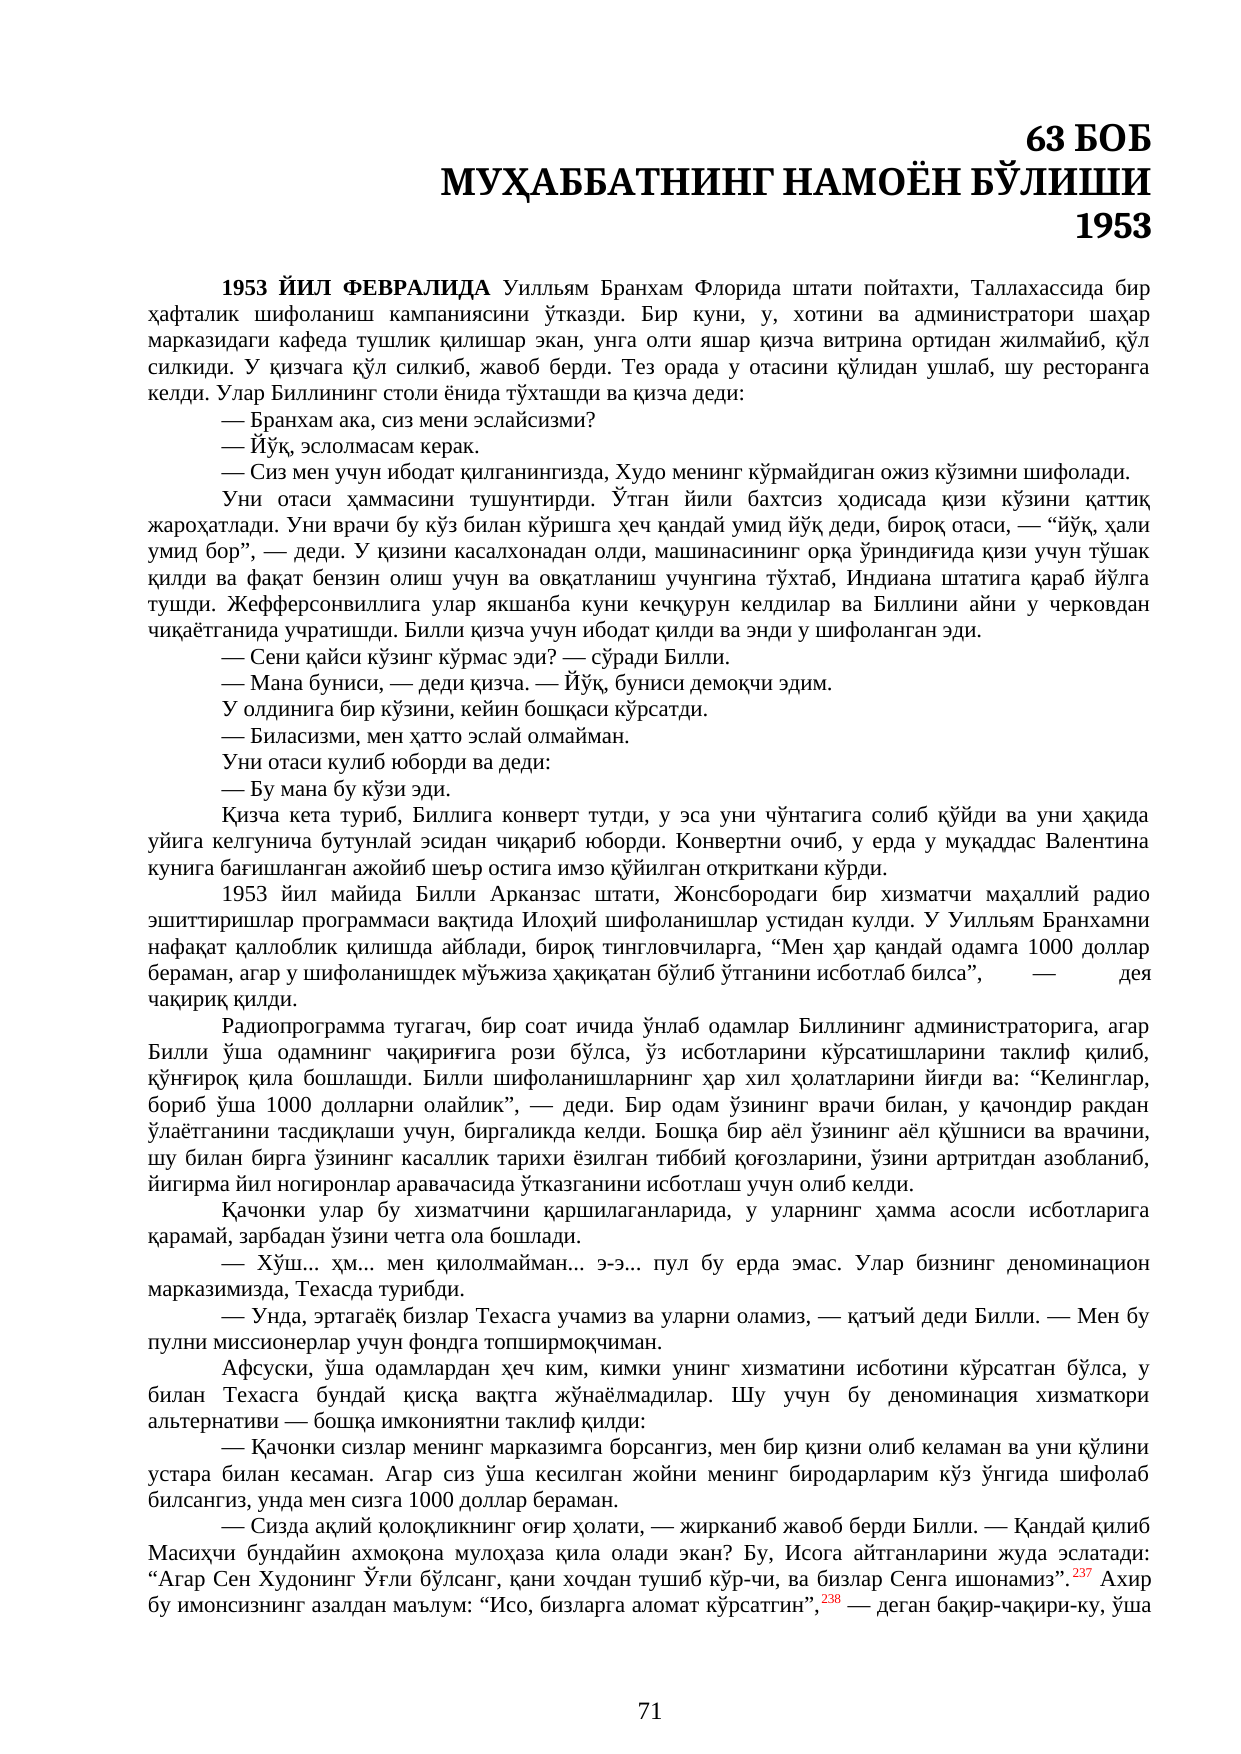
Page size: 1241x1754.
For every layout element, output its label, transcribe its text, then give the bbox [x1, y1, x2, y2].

text — Қачонки сизлар менинг марказимга борсангиз, мен бир қизни олиб келаман ва уни қўлини устара билан кесаман. Агар сиз ўша кесилган жойни менинг биродарларим кўз ўнгида шифолаб билсангиз, унда мен сизга 1000 доллар бераман. [148, 1433, 1152, 1512]
text 63 БОБ [148, 118, 1152, 161]
text Радиопрограмма тугагач, бир соат ичида ўнлаб одамлар Биллининг администраторига, агар Билли ўша одамнинг чақириғига рози бўлса, ўз исботларини кўрсатишларини таклиф қилиб, қўнғироқ қила бошлашди. Билли шифоланишларнинг ҳар хил ҳолатларини йиғди ва: “Келинглар, бориб ўша 1000 долларни олайлик”, — деди. Бир одам ўзининг врачи билан, у қачондир ракдан ўлаётганини тасдиқлаши учун, биргаликда келди. Бошқа бир аёл ўзининг аёл қўшниси ва врачини, шу билан бирга ўзининг касаллик тарихи ёзилган тиббий қоғозларини, ўзини артритдан азобланиб, йигирма йил ногиронлар аравачасида ўтказганини исботлаш учун олиб келди. [148, 1012, 1152, 1196]
text МУҲАББАТНИНГ НАМОЁН БЎЛИШИ [148, 161, 1152, 204]
text Уни отаси ҳаммасини тушунтирди. Ўтган йили бахтсиз ҳодисада қизи кўзини қаттиқ жароҳатлади. Уни врачи бу кўз билан кўришга ҳеч қандай умид йўқ деди, бироқ отаси, — “йўқ, ҳали умид бор”, — деди. У қизини касалхонадан олди, машинасининг орқа ўриндиғида қизи учун тўшак қилди ва фақат бензин олиш учун ва овқатланиш учунгина тўхтаб, Индиана штатига қараб йўлга тушди. Жефферсонвиллига улар якшанба куни кечқурун келдилар ва Биллини айни у черковдан чиқаётганида учратишди. Билли қизча учун ибодат қилди ва энди у шифоланган эди. [148, 485, 1152, 643]
text Қачонки улар бу хизматчини қаршилаганларида, у уларнинг ҳамма асосли исботларига қарамай, зарбадан ўзини четга ола бошлади. [148, 1196, 1152, 1249]
text — Йўқ, эслолмасам керак. [148, 432, 1152, 458]
text 1953 йил майида Билли Арканзас штати, Жонсбородаги бир хизматчи маҳаллий радио эшиттиришлар программаси вақтида Илоҳий шифоланишлар устидан кулди. У Уилльям Бранхамни нафақат қаллоблик қилишда айблади, бироқ тингловчиларга, “Мен ҳар қандай одамга 1000 доллар бераман, агар у шифоланишдек мўъжиза ҳақиқатан бўлиб ўтганини исботлаб билса”, — дея чақириқ қилди. [148, 880, 1152, 1012]
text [148, 1512, 1152, 1618]
text — Бу мана бу кўзи эди. [148, 774, 1152, 801]
text Қизча кета туриб, Биллига конверт тутди, у эса уни чўнтагига солиб қўйди ва уни ҳақида уйига келгунича бутунлай эсидан чиқариб юборди. Конвертни очиб, у ерда у муқаддас Валентина кунига бағишланган ажойиб шеър остига имзо қўйилган откриткани кўрди. [148, 801, 1152, 880]
text — Бранхам ака, сиз мени эслайсизми? [148, 406, 1152, 432]
text 1953 [148, 204, 1152, 247]
text — Унда, эртагаёқ бизлар Техасга учамиз ва уларни оламиз, — қатъий деди Билли. — Мен бу пулни миссионерлар учун фондга топширмоқчиман. [148, 1302, 1152, 1354]
text Уни отаси кулиб юборди ва деди: [148, 748, 1152, 774]
text — Биласизми, мен ҳатто эслай олмайман. [148, 722, 1152, 748]
text — Хўш... ҳм... мен қилолмайман... э-э... пул бу ерда эмас. Улар бизнинг деноминацион марказимизда, Техасда турибди. [148, 1249, 1152, 1302]
text Афсуски, ўша одамлардан ҳеч ким, кимки унинг хизматини исботини кўрсатган бўлса, у билан Техасга бундай қисқа вақтга жўнаёлмадилар. Шу учун бу деноминация хизматкори альтернативи — бошқа имкониятни таклиф қилди: [148, 1354, 1152, 1433]
text — Мана буниси, — деди қизча. — Йўқ, буниси демоқчи эдим. [148, 669, 1152, 696]
text У олдинига бир кўзини, кейин бошқаси кўрсатди. [148, 696, 1152, 722]
text — Сени қайси кўзинг кўрмас эди? — сўради Билли. [148, 643, 1152, 669]
text — Сиз мен учун ибодат қилганингизда, Худо менинг кўрмайдиган ожиз кўзимни шифолади. [148, 458, 1152, 485]
text 1953 ЙИЛ ФЕВРАЛИДА Уилльям Бранхам Флорида штати пойтахти, Таллахассида бир ҳафталик шифоланиш кампаниясини ўтказди. Бир куни, у, хотини ва администратори шаҳар марказидаги кафеда тушлик қилишар экан, унга олти яшар қизча витрина ортидан жилмайиб, қўл силкиди. У қизчага қўл силкиб, жавоб берди. Тез орада у отасини қўлидан ушлаб, шу ресторанга келди. Улар Биллининг столи ёнида тўхташди ва қизча деди: [148, 274, 1152, 406]
